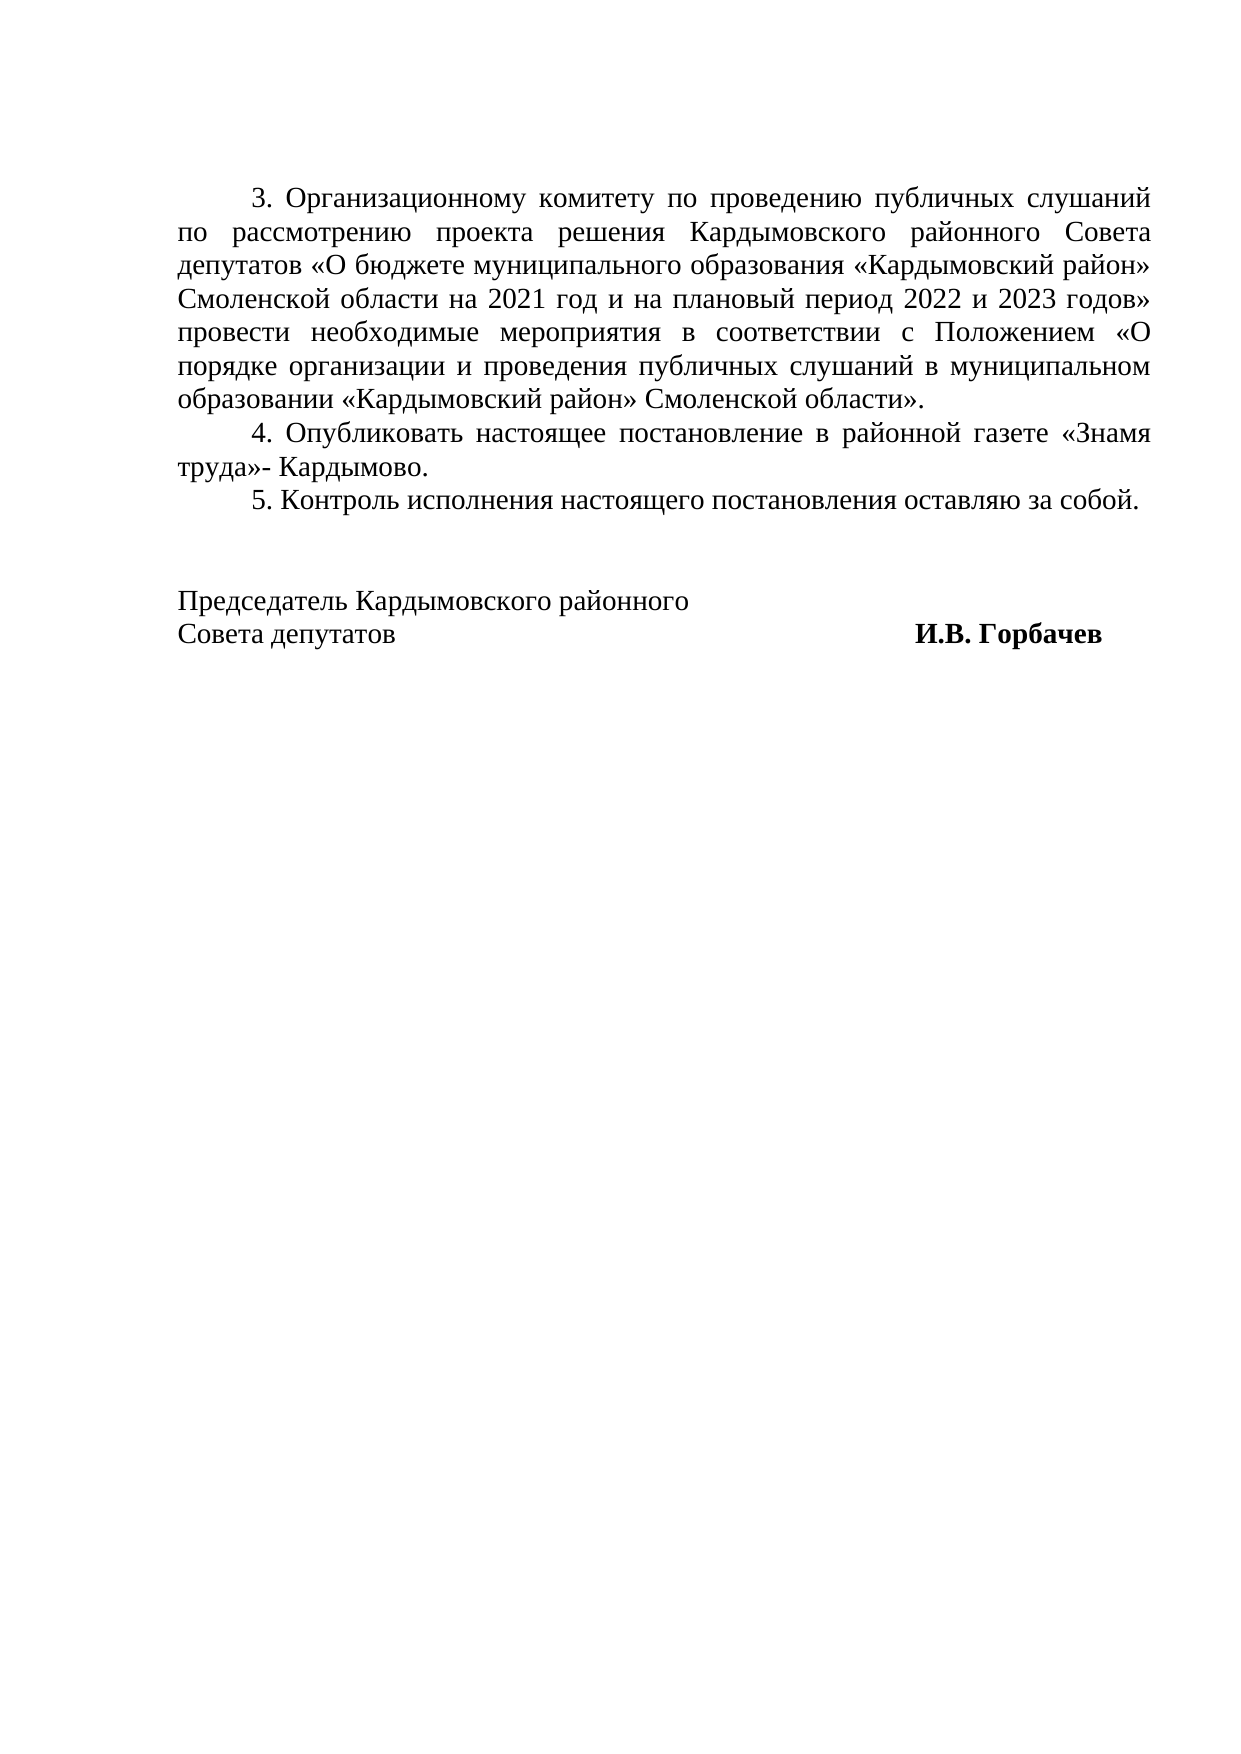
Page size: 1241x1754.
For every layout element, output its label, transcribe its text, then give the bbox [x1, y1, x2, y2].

text 5. Контроль исполнения настоящего постановления оставляю за собой. [177, 482, 1152, 516]
text Совета депутатов И.В. Горбачев [177, 616, 1152, 650]
text 3. Организационному комитету по проведению публичных слушаний по рассмотрению проекта решения Кардымовского районного Совета депутатов «О бюджете муниципального образования «Кардымовский район» Смоленской области на 2021 год и на плановый период 2022 и 2023 годов» провести необходимые мероприятия в соответствии с Положением «О порядке организации и проведения публичных слушаний в муниципальном образовании «Кардымовский район» Смоленской области». [177, 180, 1152, 415]
text Председатель Кардымовского районного [177, 583, 1152, 616]
text 4. Опубликовать настоящее постановление в районной газете «Знамя труда»- Кардымово. [177, 415, 1152, 482]
